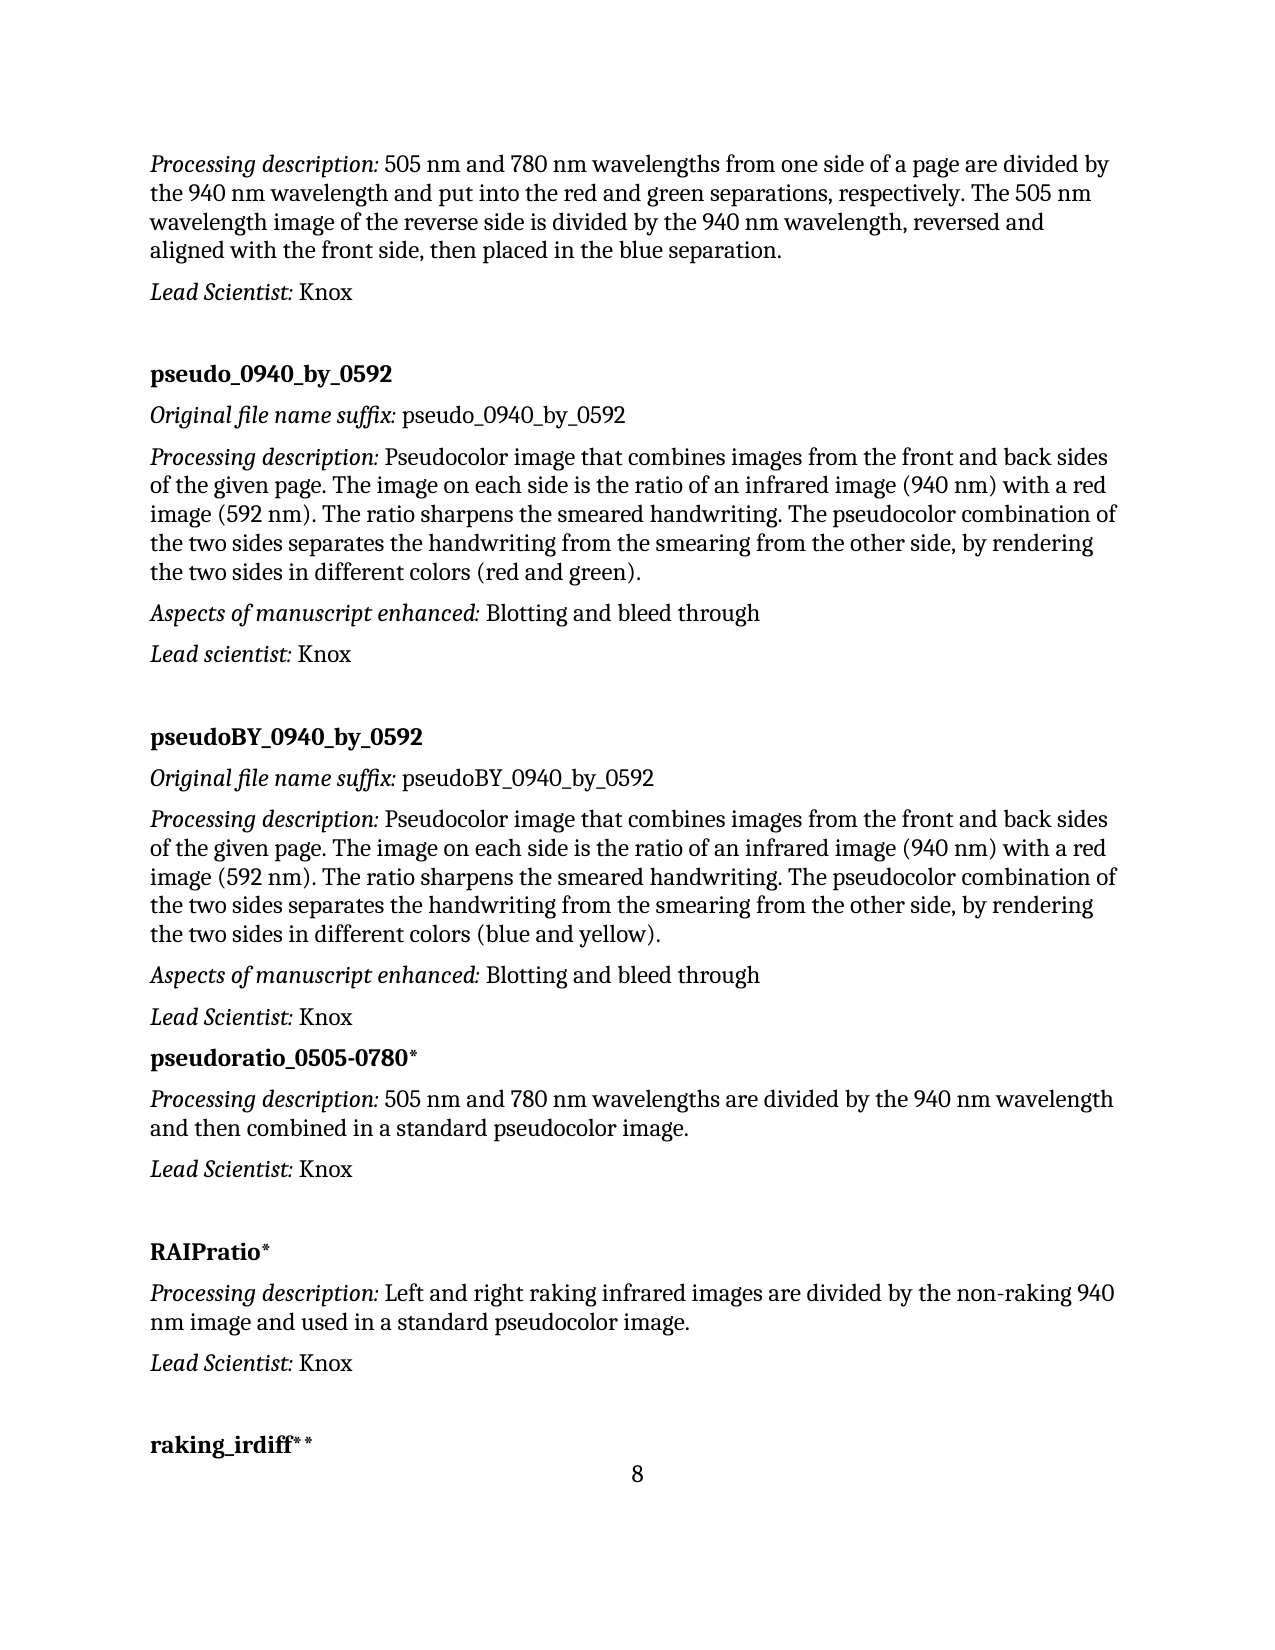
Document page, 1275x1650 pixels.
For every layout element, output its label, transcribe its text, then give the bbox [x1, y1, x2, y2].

text RAIPratio* [150, 1237, 1125, 1266]
text pseudo_0940_by_0592 [150, 360, 1125, 389]
text Lead Scientist: Knox [150, 1155, 1125, 1184]
text Lead Scientist: Knox [150, 277, 1125, 306]
text Processing description: Left and right raking infrared images are divided by the non-raking 940 nm image and used in a standard pseudocolor image. [150, 1279, 1125, 1336]
text Aspects of manuscript enhanced: Blotting and bleed through [150, 961, 1125, 990]
text pseudoBY_0940_by_0592 [150, 722, 1125, 751]
text Original file name suffix: pseudoBY_0940_by_0592 [150, 764, 1125, 792]
text pseudoratio_0505-0780* [150, 1044, 1125, 1072]
text Original file name suffix: pseudo_0940_by_0592 [150, 401, 1125, 430]
text Processing description: 505 nm and 780 nm wavelengths from one side of a page are divided by the 940 nm wavelength and put into the red and green separations, respectively. The 505 nm wavelength image of the reverse side is divided by the 940 nm wavelength, reversed and aligned with the front side, then placed in the blue separation. [150, 150, 1125, 265]
text Aspects of manuscript enhanced: Blotting and bleed through [150, 599, 1125, 627]
text Processing description: Pseudocolor image that combines images from the front and back sides of the given page. The image on each side is the ratio of an infrared image (940 nm) with a red image (592 nm). The ratio sharpens the smeared handwriting. The pseudocolor combination of the two sides separates the handwriting from the smearing from the other side, by rendering the two sides in different colors (blue and yellow). [150, 805, 1125, 949]
text Processing description: 505 nm and 780 nm wavelengths are divided by the 940 nm wavelength and then combined in a standard pseudocolor image. [150, 1085, 1125, 1142]
text Processing description: Pseudocolor image that combines images from the front and back sides of the given page. The image on each side is the ratio of an infrared image (940 nm) with a red image (592 nm). The ratio sharpens the smeared handwriting. The pseudocolor combination of the two sides separates the handwriting from the smearing from the other side, by rendering the two sides in different colors (red and green). [150, 442, 1125, 586]
text raking_irdiff** [150, 1431, 1125, 1460]
text Lead scientist: Knox [150, 640, 1125, 669]
text Lead Scientist: Knox [150, 1002, 1125, 1031]
text Lead Scientist: Knox [150, 1349, 1125, 1377]
